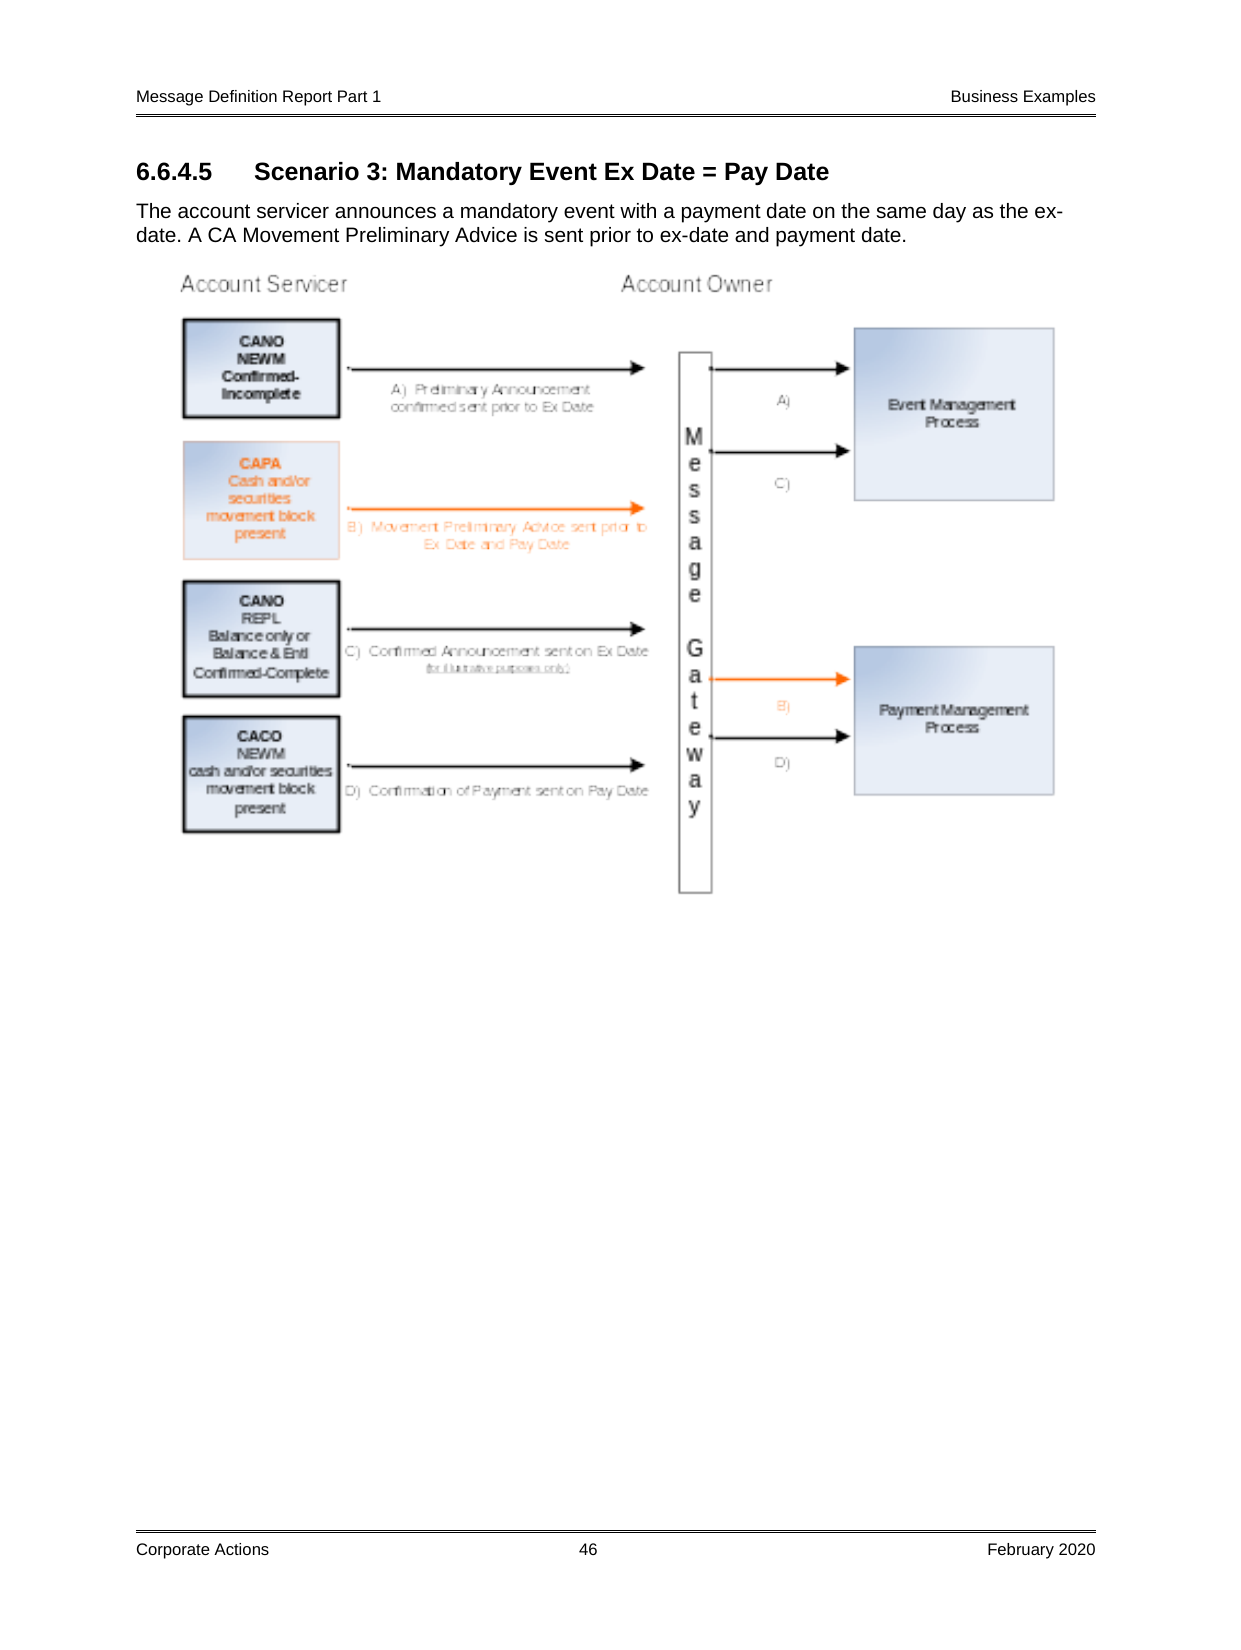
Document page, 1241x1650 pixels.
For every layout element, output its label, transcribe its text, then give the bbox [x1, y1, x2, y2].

text The account servicer announces a mandatory event with a payment date on the same day as the ex-date. A CA Movement Preliminary Advice is sent prior to ex-date and payment date. [136, 198, 1104, 246]
subtitle Scenario 3: Mandatory Event Ex Date = Pay Date [136, 157, 1104, 186]
